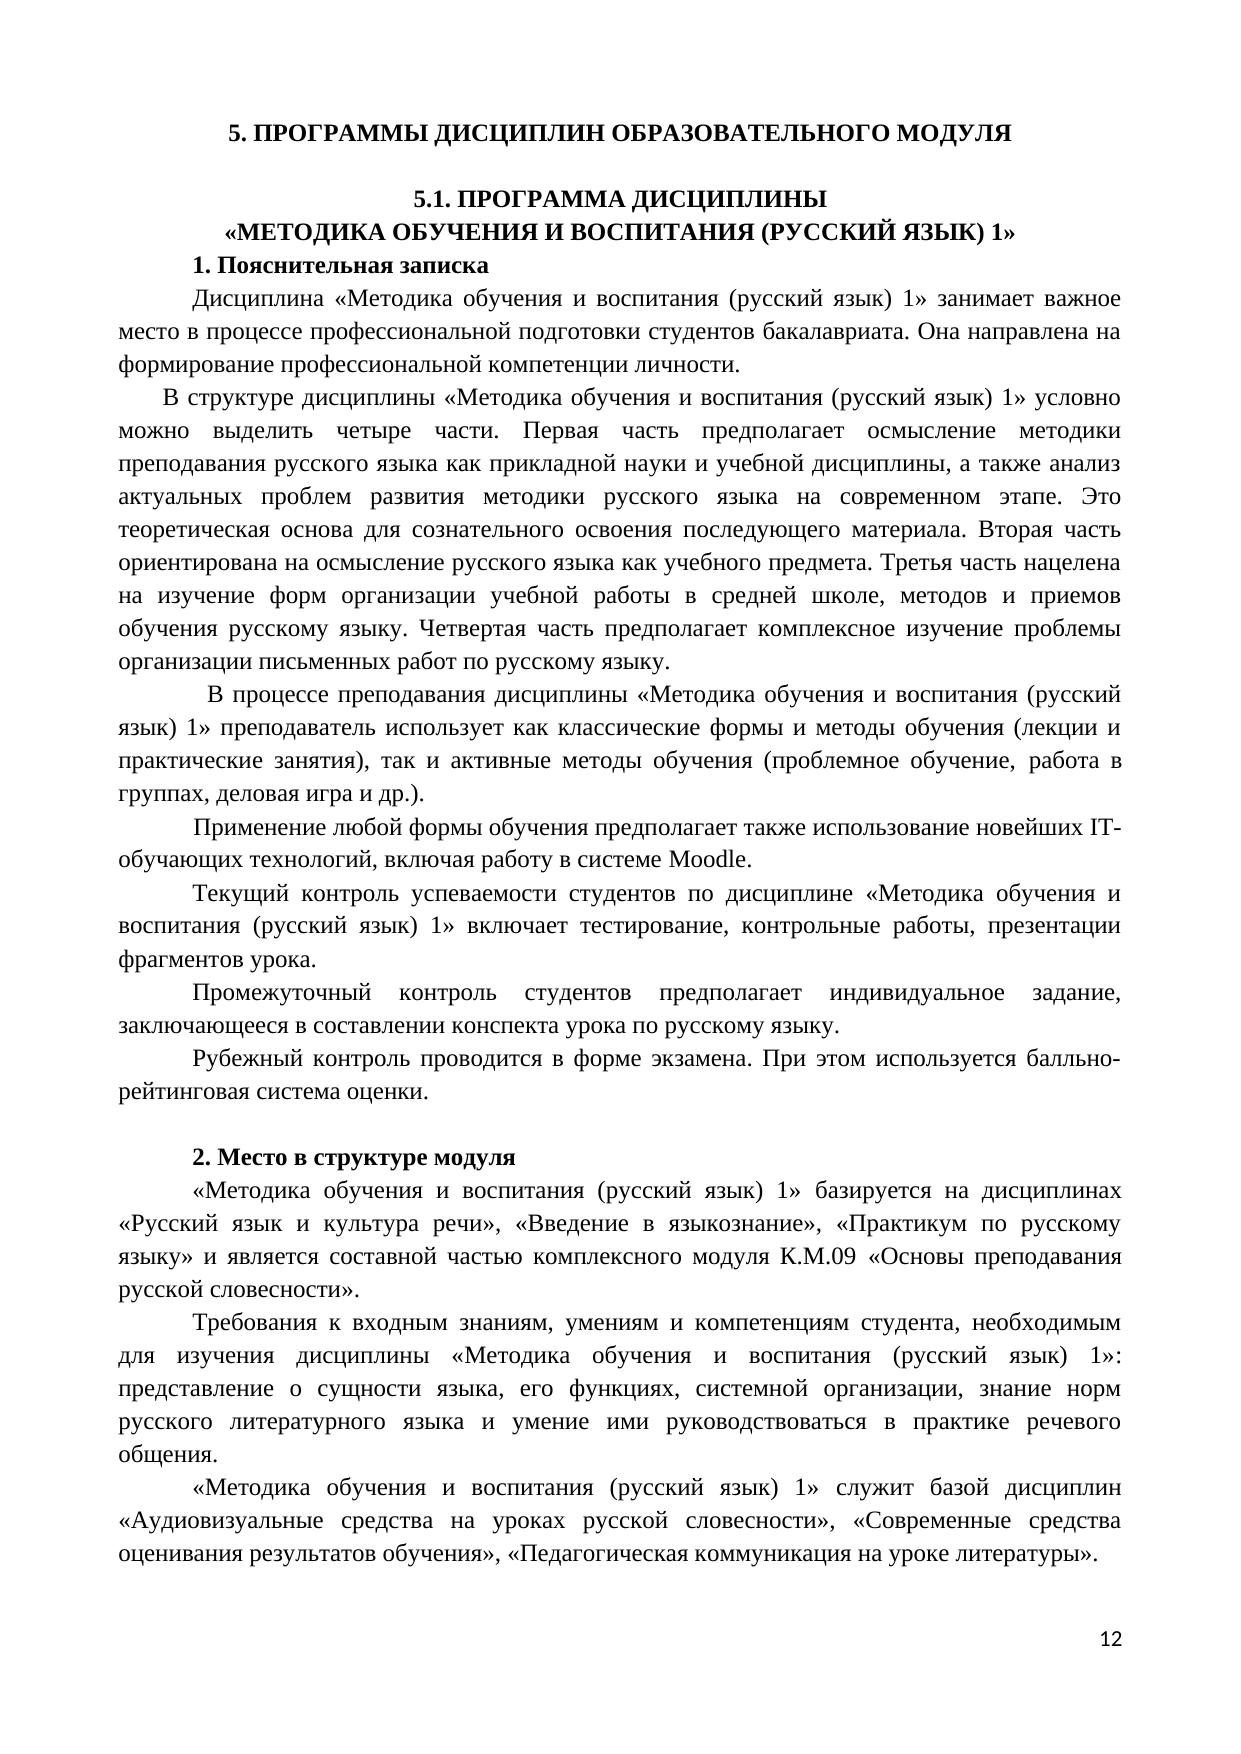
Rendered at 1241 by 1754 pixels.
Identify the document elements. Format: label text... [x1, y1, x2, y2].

text Применение любой формы обучения предполагает также использование новейших IT-обучающих технологий, включая работу в системе Moodle. [118, 812, 1122, 873]
text Рубежный контроль проводится в форме экзамена. При этом используется балльно-рейтинговая система оценки. [118, 1043, 1122, 1104]
text «Методика обучения и воспитания (русский язык) 1» базируется на дисциплинах «Русский язык и культура речи», «Введение в языкознание», «Практикум по русскому языку» и является составной частью комплексного модуля К.М.09 «Основы преподавания русской словесности». [118, 1237, 1122, 1303]
text «Методика обучения и воспитания (русский язык) 1» служит базой дисциплин «Аудиовизуальные средства на уроках русской словесности», «Современные средства оценивания результатов обучения», «Педагогическая коммуникация на уроке литературы». [118, 1534, 1122, 1567]
text 5. ПРОГРАММЫ ДИСЦИПЛИН образовательного МОДУЛЯ [118, 118, 1122, 147]
text 1. Пояснительная записка [118, 250, 1122, 279]
text 5.1. ПРОГРАММА ДИСЦИПЛИНЫ [118, 184, 1122, 213]
text Промежуточный контроль студентов предполагает индивидуальное задание, заключающееся в составлении конспекта урока по русскому языку. [118, 977, 1122, 1038]
text «Методика обучения и воспитания (русский язык) 1» служит базой дисциплин «Аудиовизуальные средства на уроках русской словесности», «Современные средства оценивания результатов обучения», «Педагогическая коммуникация на уроке литературы». [118, 1472, 1122, 1505]
text «МЕТОДИКА ОБУЧЕНИЯ И ВОСПИТАНИЯ (РУССКИЙ ЯЗЫК) 1» [118, 217, 1122, 246]
text В структуре дисциплины «Методика обучения и воспитания (русский язык) 1» условно можно выделить четыре части. Первая часть предполагает осмысление методики преподавания русского языка как прикладной науки и учебной дисциплины, а также анализ актуальных проблем развития методики русского языка на современном этапе. Это теоретическая основа для сознательного освоения последующего материала. Вторая часть ориентирована на осмысление русского языка как учебного предмета. Третья часть нацелена на изучение форм организации учебной работы в средней школе, методов и приемов обучения русскому языку. Четвертая часть предполагает комплексное изучение проблемы организации письменных работ по русскому языку. [118, 382, 1122, 675]
text Требования к входным знаниям, умениям и компетенциям студента, необходимым для изучения дисциплины «Методика обучения и воспитания (русский язык) 1»: представление о сущности языка, его функциях, системной организации, знание норм русского литературного языка и умение ими руководствоваться в практике речевого общения. [118, 1435, 1122, 1468]
text Дисциплина «Методика обучения и воспитания (русский язык) 1» занимает важное место в процессе профессиональной подготовки студентов бакалавриата. Она направлена на формирование профессиональной компетенции личности. [118, 283, 1122, 378]
text Текущий контроль успеваемости студентов по дисциплине «Методика обучения и воспитания (русский язык) 1» включает тестирование, контрольные работы, презентации фрагментов урока. [118, 878, 1122, 972]
text 2. Место в структуре модуля [118, 1142, 1122, 1171]
text «Методика обучения и воспитания (русский язык) 1» базируется на дисциплинах «Русский язык и культура речи», «Введение в языкознание», «Практикум по русскому языку» и является составной частью комплексного модуля К.М.09 «Основы преподавания русской словесности». [118, 1175, 1122, 1208]
text В процессе преподавания дисциплины «Методика обучения и воспитания (русский язык) 1» преподаватель использует как классические формы и методы обучения (лекции и практические занятия), так и активные методы обучения (проблемное обучение, работа в группах, деловая игра и др.). [118, 679, 1122, 807]
text Требования к входным знаниям, умениям и компетенциям студента, необходимым для изучения дисциплины «Методика обучения и воспитания (русский язык) 1»: представление о сущности языка, его функциях, системной организации, знание норм русского литературного языка и умение ими руководствоваться в практике речевого общения. [118, 1307, 1122, 1373]
